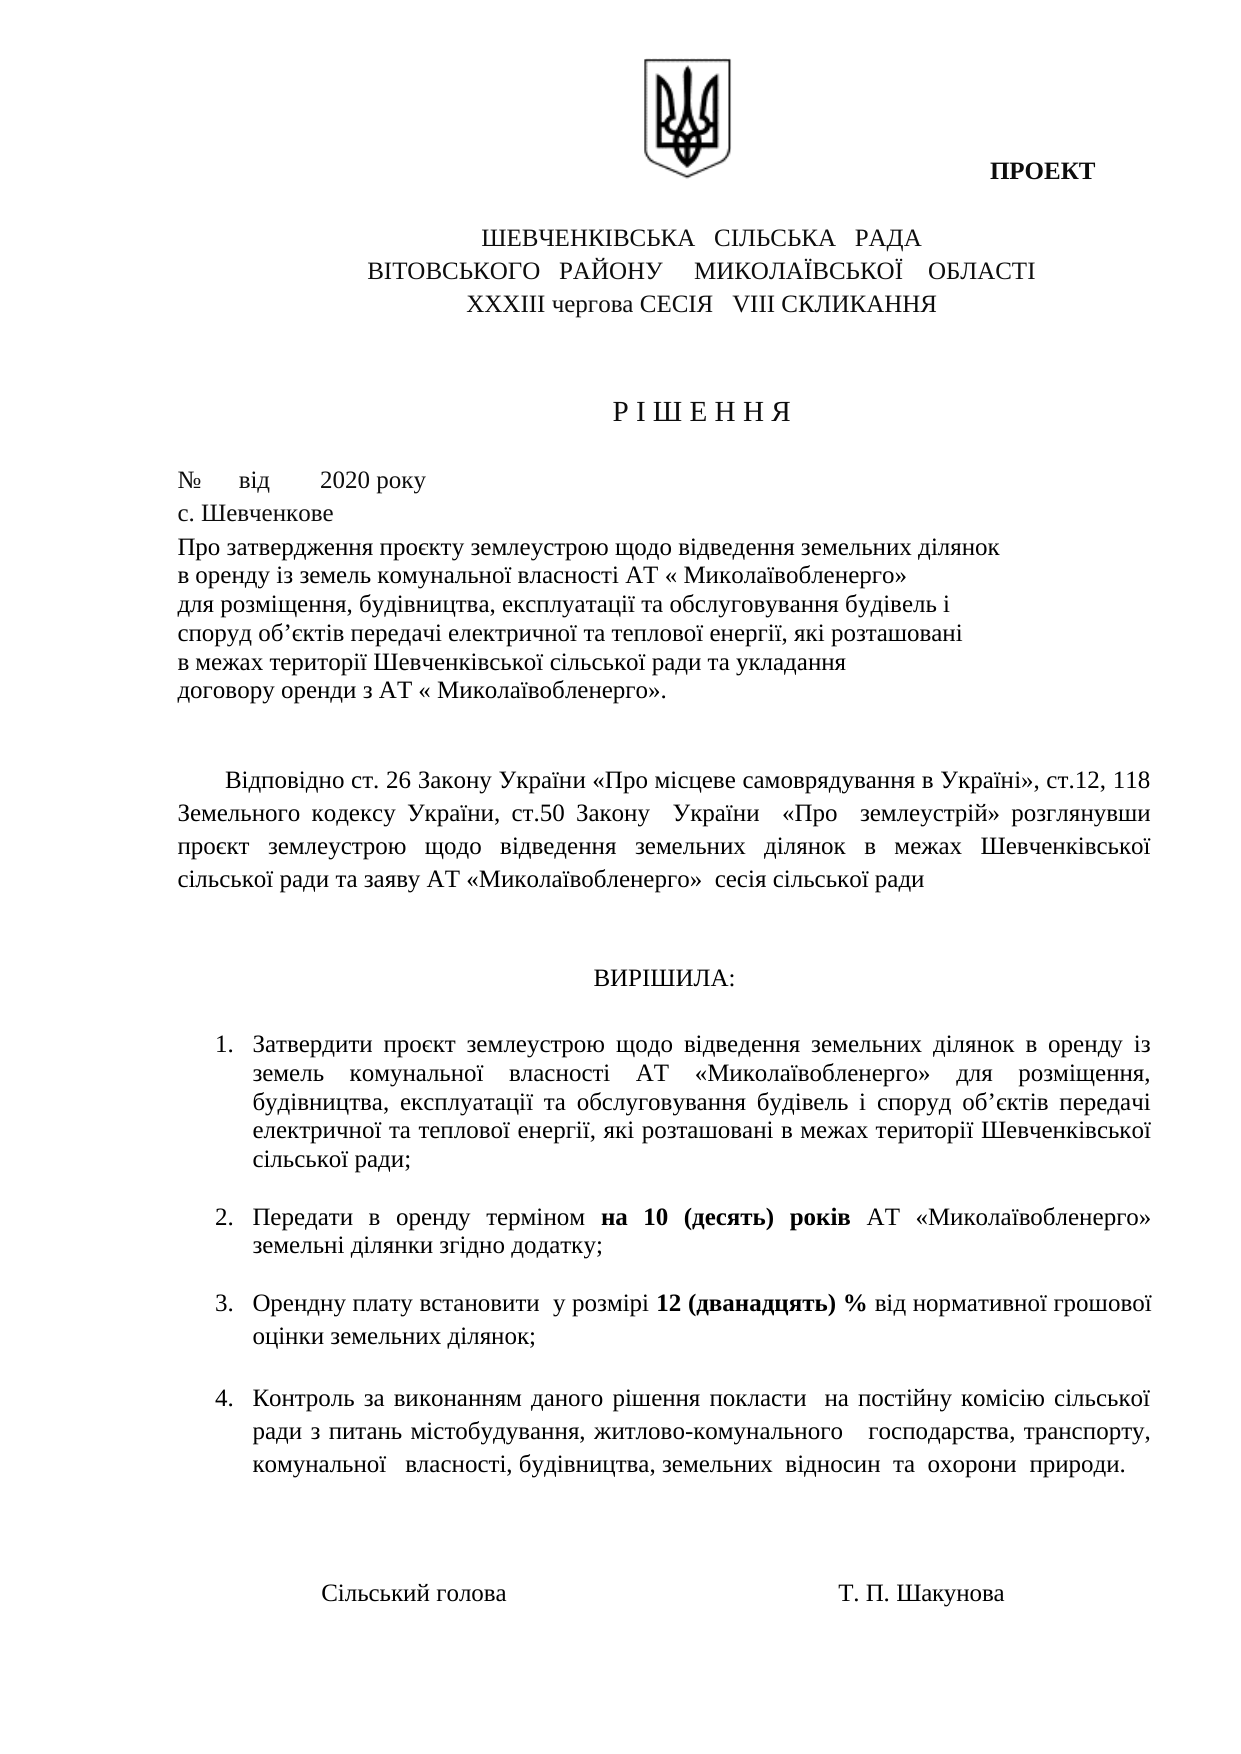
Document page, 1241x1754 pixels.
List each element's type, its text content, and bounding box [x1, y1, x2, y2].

list Орендну плату встановити у розмірі 12 (дванадцять) % від нормативної грошової оцінки земельних ділянок; [215, 1288, 1152, 1350]
text договору оренди з АТ « Миколаївобленерго». [177, 675, 1152, 704]
list Затвердити проєкт землеустрою щодо відведення земельних ділянок в оренду із земель комунальної власності АТ «Миколаївобленерго» для розміщення, будівництва, експлуатації та обслуговування будівель і споруд об’єктів передачі електричної та теплової енергії, які розташовані в межах території Шевченківської сільської ради; [215, 1029, 1152, 1173]
text с. Шевченкове [177, 498, 1167, 527]
text для розміщення, будівництва, експлуатації та обслуговування будівель і [177, 589, 1152, 618]
picture [643, 58, 732, 179]
text Р І Ш Е Н Н Я [236, 394, 1167, 427]
text № від 2020 року [177, 466, 1167, 494]
text Про затвердження проєкту землеустрою щодо відведення земельних ділянок [177, 532, 1152, 560]
text Сільський голова Т. П. Шакунова [177, 1578, 1167, 1607]
list Передати в оренду терміном на 10 (десять) років АТ «Миколаївобленерго» земельні ділянки згідно додатку; [215, 1202, 1152, 1259]
text ВИРІШИЛА: [177, 963, 1152, 992]
list Контроль за виконанням даного рішення покласти на постійну комісію сільської ради з питань містобудування, житлово-комунального господарства, транспорту, комунальної власності, будівництва, земельних відносин та охорони природи. [215, 1383, 1152, 1477]
text Відповідно ст. 26 Закону України «Про місцеве самоврядування в Україні», ст.12, 118 Земельного кодексу України, ст.50 Закону України «Про землеустрій» розглянувши проєкт землеустрою щодо відведення земельних ділянок в межах Шевченківської сільської ради та заяву АТ «Миколаївобленерго» сесія сільської ради [177, 765, 1152, 893]
text ПРОЕКТ [177, 59, 1167, 184]
text ШЕВЧЕНКІВСЬКА СІЛЬСЬКА РАДА ВІТОВСЬКОГО РАЙОНУ МИКОЛАЇВСЬКОЇ ОБЛАСТІ ХХХІІІ чергова СЕСІЯ VІІІ СКЛИКАННЯ [236, 223, 1167, 318]
text в оренду із земель комунальної власності АТ « Миколаївобленерго» [177, 560, 1152, 589]
text споруд об’єктів передачі електричної та теплової енергії, які розташовані [177, 618, 1152, 647]
text в межах території Шевченківської сільської ради та укладання [177, 647, 1152, 675]
